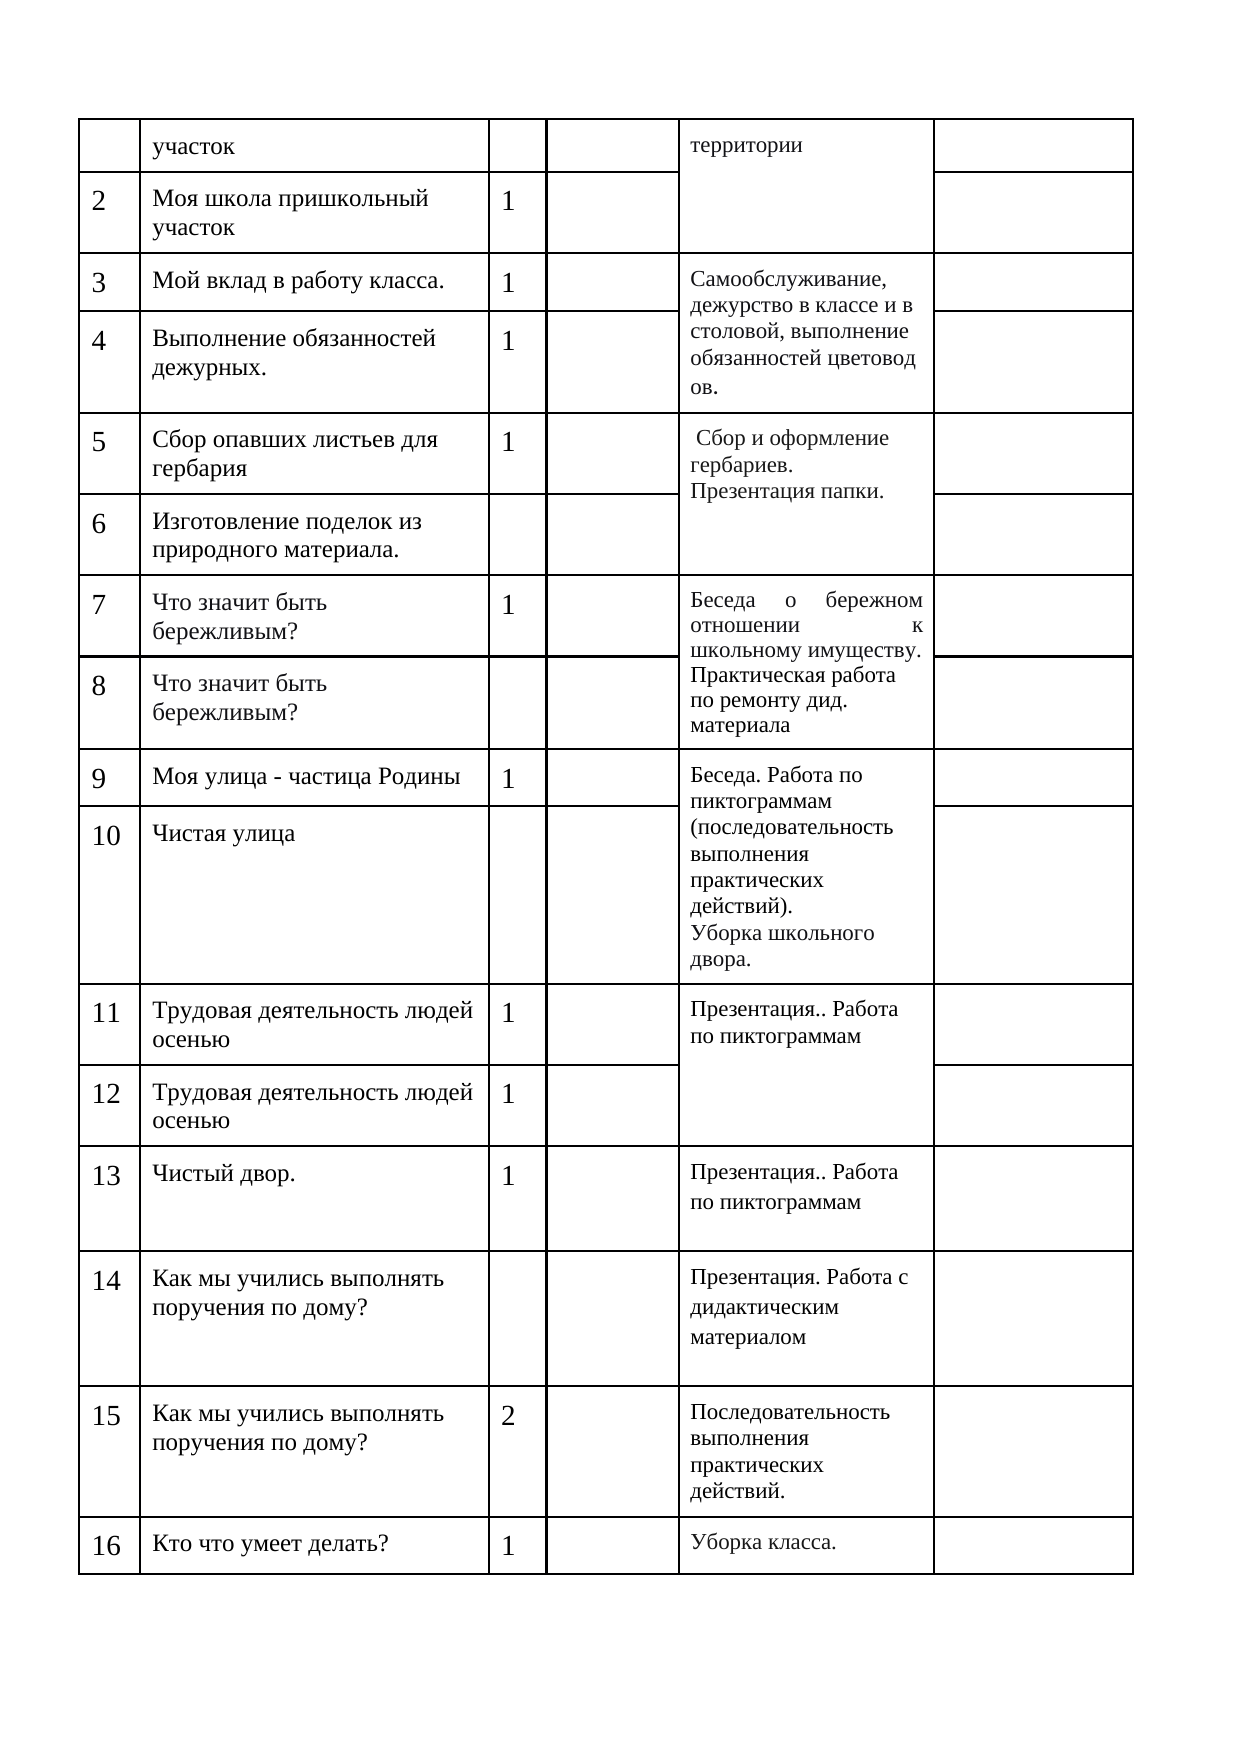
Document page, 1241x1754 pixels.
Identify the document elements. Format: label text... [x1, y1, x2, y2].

table_cell [548, 173, 678, 252]
table_cell [548, 985, 678, 1064]
table_cell [548, 120, 678, 171]
table_cell [548, 1518, 678, 1573]
table_cell [548, 1387, 678, 1516]
table_cell [548, 1252, 678, 1385]
table_cell [935, 1252, 1132, 1385]
table_cell 1 [490, 576, 545, 655]
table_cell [680, 120, 933, 252]
table_cell 2 [80, 173, 139, 252]
table_cell 1 [490, 750, 545, 805]
table_cell [548, 576, 678, 655]
table_cell [935, 1066, 1132, 1145]
table_cell 15 [80, 1387, 139, 1516]
table_cell Самообслуживание, дежурство в классе и в столовой, выполнение обязанностей цветоводов. [680, 254, 933, 412]
table_cell [935, 414, 1132, 493]
table_cell 12 [80, 1066, 139, 1145]
table_cell [935, 750, 1132, 805]
table_cell [935, 1387, 1132, 1516]
table_cell [548, 807, 678, 982]
table_cell 2 [490, 1387, 545, 1516]
table_cell 1 [490, 254, 545, 310]
table_cell [548, 750, 678, 805]
table_cell 1 [490, 985, 545, 1064]
table_cell [935, 1518, 1132, 1573]
table_cell 1 [490, 1066, 545, 1145]
table_cell 9 [80, 750, 139, 805]
table_cell 1. [80, 120, 139, 171]
table_cell 4 [80, 312, 139, 412]
table_cell Чистый двор. [141, 1147, 488, 1250]
table_cell Как мы учились выполнять поручения по дому? [141, 1387, 488, 1516]
table_cell Трудовая деятельность людей осенью [141, 985, 488, 1064]
table_cell [490, 1252, 545, 1385]
table_cell Что значит быть бережливым? [141, 576, 488, 655]
table_cell Трудовая деятельность людей осенью [141, 1066, 488, 1145]
table_cell Выполнение обязанностей дежурных. [141, 312, 488, 412]
table_cell [935, 495, 1132, 574]
table_cell 1 [490, 173, 545, 252]
table_cell 7 [80, 576, 139, 655]
table_cell Последовательность выполнения практических действий. [680, 1387, 933, 1516]
table_cell [490, 495, 545, 574]
table_cell Презентация.. Работа по пиктограммам [680, 1147, 933, 1250]
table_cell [680, 1252, 933, 1385]
table_cell [935, 576, 1132, 655]
table_cell [548, 1147, 678, 1250]
table_cell Беседа о бережном отношении к школьному имуществу. Практическая работа по ремонту дид. материала [680, 576, 933, 748]
table_cell 13 [80, 1147, 139, 1250]
table_cell 1 [490, 312, 545, 412]
table_cell [935, 1147, 1132, 1250]
table_cell 1 [490, 1518, 545, 1573]
table_cell 16 [80, 1518, 139, 1573]
table_cell [935, 173, 1132, 252]
table_cell Моя улица - частица Родины [141, 750, 488, 805]
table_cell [141, 1518, 488, 1573]
table_cell 1 [490, 1147, 545, 1250]
table_cell Презентация.. Работа по пиктограммам [680, 985, 933, 1145]
table_cell [935, 658, 1132, 748]
table_cell [548, 312, 678, 412]
table_cell 10 [80, 807, 139, 982]
table_cell 1 [490, 414, 545, 493]
table_cell 6 [80, 495, 139, 574]
table_cell [548, 495, 678, 574]
table_cell 1 [490, 120, 545, 171]
table_cell [548, 414, 678, 493]
table_cell [490, 658, 545, 748]
table_cell 8 [80, 658, 139, 748]
table_cell [935, 985, 1132, 1064]
table_cell Изготовление поделок из природного материала. [141, 495, 488, 574]
table_cell [935, 254, 1132, 310]
table_cell [935, 312, 1132, 412]
table_cell [548, 1066, 678, 1145]
table_cell Чистая улица [141, 807, 488, 982]
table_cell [141, 120, 488, 171]
table_cell Уборка класса. [680, 1518, 933, 1573]
table_cell Мой вклад в работу класса. [141, 254, 488, 310]
table_cell 3 [80, 254, 139, 310]
table_cell Беседа. Работа по пиктограммам (последовательность выполнения практических действий). Уборка школьного двора. [680, 750, 933, 982]
table_cell 5 [80, 414, 139, 493]
table_cell 11 [80, 985, 139, 1064]
table_cell Сбор и оформление гербариев. Презентация папки. [680, 414, 933, 574]
table_cell Как мы учились выполнять поручения по дому? [141, 1252, 488, 1385]
table_cell Моя школа пришкольный участок [141, 173, 488, 252]
table_cell Что значит быть бережливым? [141, 658, 488, 748]
table_cell [935, 807, 1132, 982]
table_cell Сбор опавших листьев для гербария [141, 414, 488, 493]
table_cell [490, 807, 545, 982]
table_cell [935, 120, 1132, 171]
table_cell [548, 658, 678, 748]
table_cell [548, 254, 678, 310]
table_cell 14 [80, 1252, 139, 1385]
